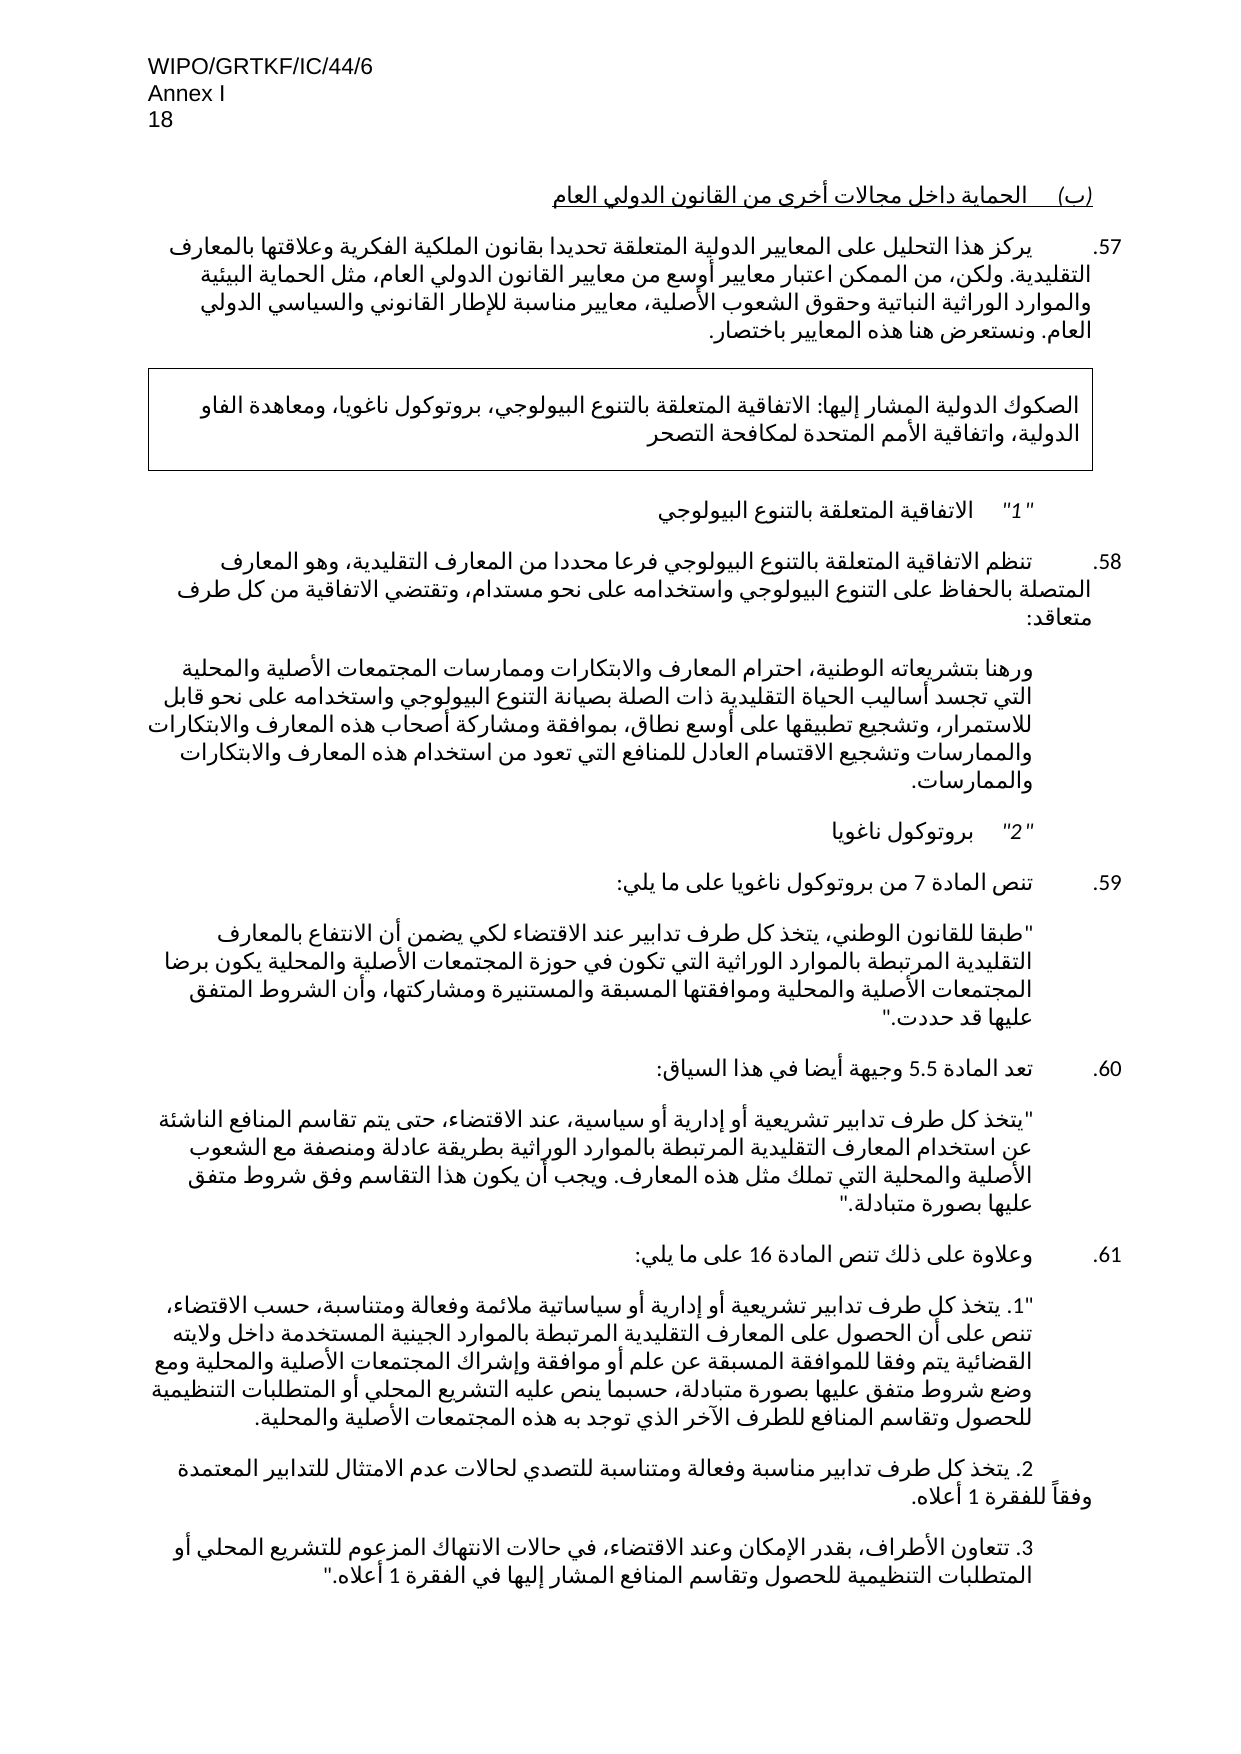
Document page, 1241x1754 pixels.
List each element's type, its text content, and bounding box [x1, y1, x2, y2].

table_header الصكوك الدولية المشار إليها: الاتفاقية المتعلقة بالتنوع البيولوجي، بروتوكول ناغويا، ومعاهدة الفاو الدولية، واتفاقية الأمم المتحدة لمكافحة التصحر [149, 369, 1092, 470]
subtitle "1" الاتفاقية المتعلقة بالتنوع البيولوجي [148, 496, 1092, 524]
text ورهنا بتشريعاته الوطنية، احترام المعارف والابتكارات وممارسات المجتمعات الأصلية والمحلية التي تجسد أساليب الحياة التقليدية ذات الصلة بصيانة التنوع البيولوجي واستخدامه على نحو قابل للاستمرار، وتشجيع تطبيقها على أوسع نطاق، بموافقة ومشاركة أصحاب هذه المعارف والابتكارات والممارسات وتشجيع الاقتسام العادل للمنافع التي تعود من استخدام هذه المعارف والابتكارات والممارسات. [148, 654, 1033, 794]
list تعد المادة 5.5 وجيهة أيضا في هذا السياق: [148, 1054, 1092, 1082]
text 2. يتخذ كل طرف تدابير مناسبة وفعالة ومتناسبة للتصدي لحالات عدم الامتثال للتدابير المعتمدة وفقاً للفقرة 1 أعلاه. [148, 1454, 1092, 1510]
list تنص المادة 7 من بروتوكول ناغويا على ما يلي: [148, 868, 1092, 896]
list وعلاوة على ذلك تنص المادة 16 على ما يلي: [148, 1240, 1092, 1268]
text 3. تتعاون الأطراف، بقدر الإمكان وعند الاقتضاء، في حالات الانتهاك المزعوم للتشريع المحلي أو المتطلبات التنظيمية للحصول وتقاسم المنافع المشار إليها في الفقرة 1 أعلاه." [148, 1533, 1033, 1589]
list تنظم الاتفاقية المتعلقة بالتنوع البيولوجي فرعا محددا من المعارف التقليدية، وهو المعارف المتصلة بالحفاظ على التنوع البيولوجي واستخدامه على نحو مستدام، وتقتضي الاتفاقية من كل طرف متعاقد: [148, 547, 1092, 631]
list يركز هذا التحليل على المعايير الدولية المتعلقة تحديدا بقانون الملكية الفكرية وعلاقتها بالمعارف التقليدية. ولكن، من الممكن اعتبار معايير أوسع من معايير القانون الدولي العام، مثل الحماية البيئية والموارد الوراثية النباتية وحقوق الشعوب الأصلية، معايير مناسبة للإطار القانوني والسياسي الدولي العام. ونستعرض هنا هذه المعايير باختصار. [148, 232, 1092, 344]
subtitle "2" بروتوكول ناغويا [148, 817, 1092, 845]
text "يتخذ كل طرف تدابير تشريعية أو إدارية أو سياسية، عند الاقتضاء، حتى يتم تقاسم المنافع الناشئة عن استخدام المعارف التقليدية المرتبطة بالموارد الوراثية بطريقة عادلة ومنصفة مع الشعوب الأصلية والمحلية التي تملك مثل هذه المعارف. ويجب أن يكون هذا التقاسم وفق شروط متفق عليها بصورة متبادلة." [148, 1105, 1033, 1217]
text "طبقا للقانون الوطني، يتخذ كل طرف تدابير عند الاقتضاء لكي يضمن أن الانتفاع بالمعارف التقليدية المرتبطة بالموارد الوراثية التي تكون في حوزة المجتمعات الأصلية والمحلية يكون برضا المجتمعات الأصلية والمحلية وموافقتها المسبقة والمستنيرة ومشاركتها، وأن الشروط المتفق عليها قد حددت." [148, 919, 1033, 1031]
text "1. يتخذ كل طرف تدابير تشريعية أو إدارية أو سياساتية ملائمة وفعالة ومتناسبة، حسب الاقتضاء، تنص على أن الحصول على المعارف التقليدية المرتبطة بالموارد الجينية المستخدمة داخل ولايته القضائية يتم وفقا للموافقة المسبقة عن علم أو موافقة وإشراك المجتمعات الأصلية والمحلية ومع وضع شروط متفق عليها بصورة متبادلة، حسبما ينص عليه التشريع المحلي أو المتطلبات التنظيمية للحصول وتقاسم المنافع للطرف الآخر الذي توجد به هذه المجتمعات الأصلية والمحلية. [148, 1291, 1033, 1431]
subtitle (ب) الحماية داخل مجالات أخرى من القانون الدولي العام [148, 181, 1092, 209]
